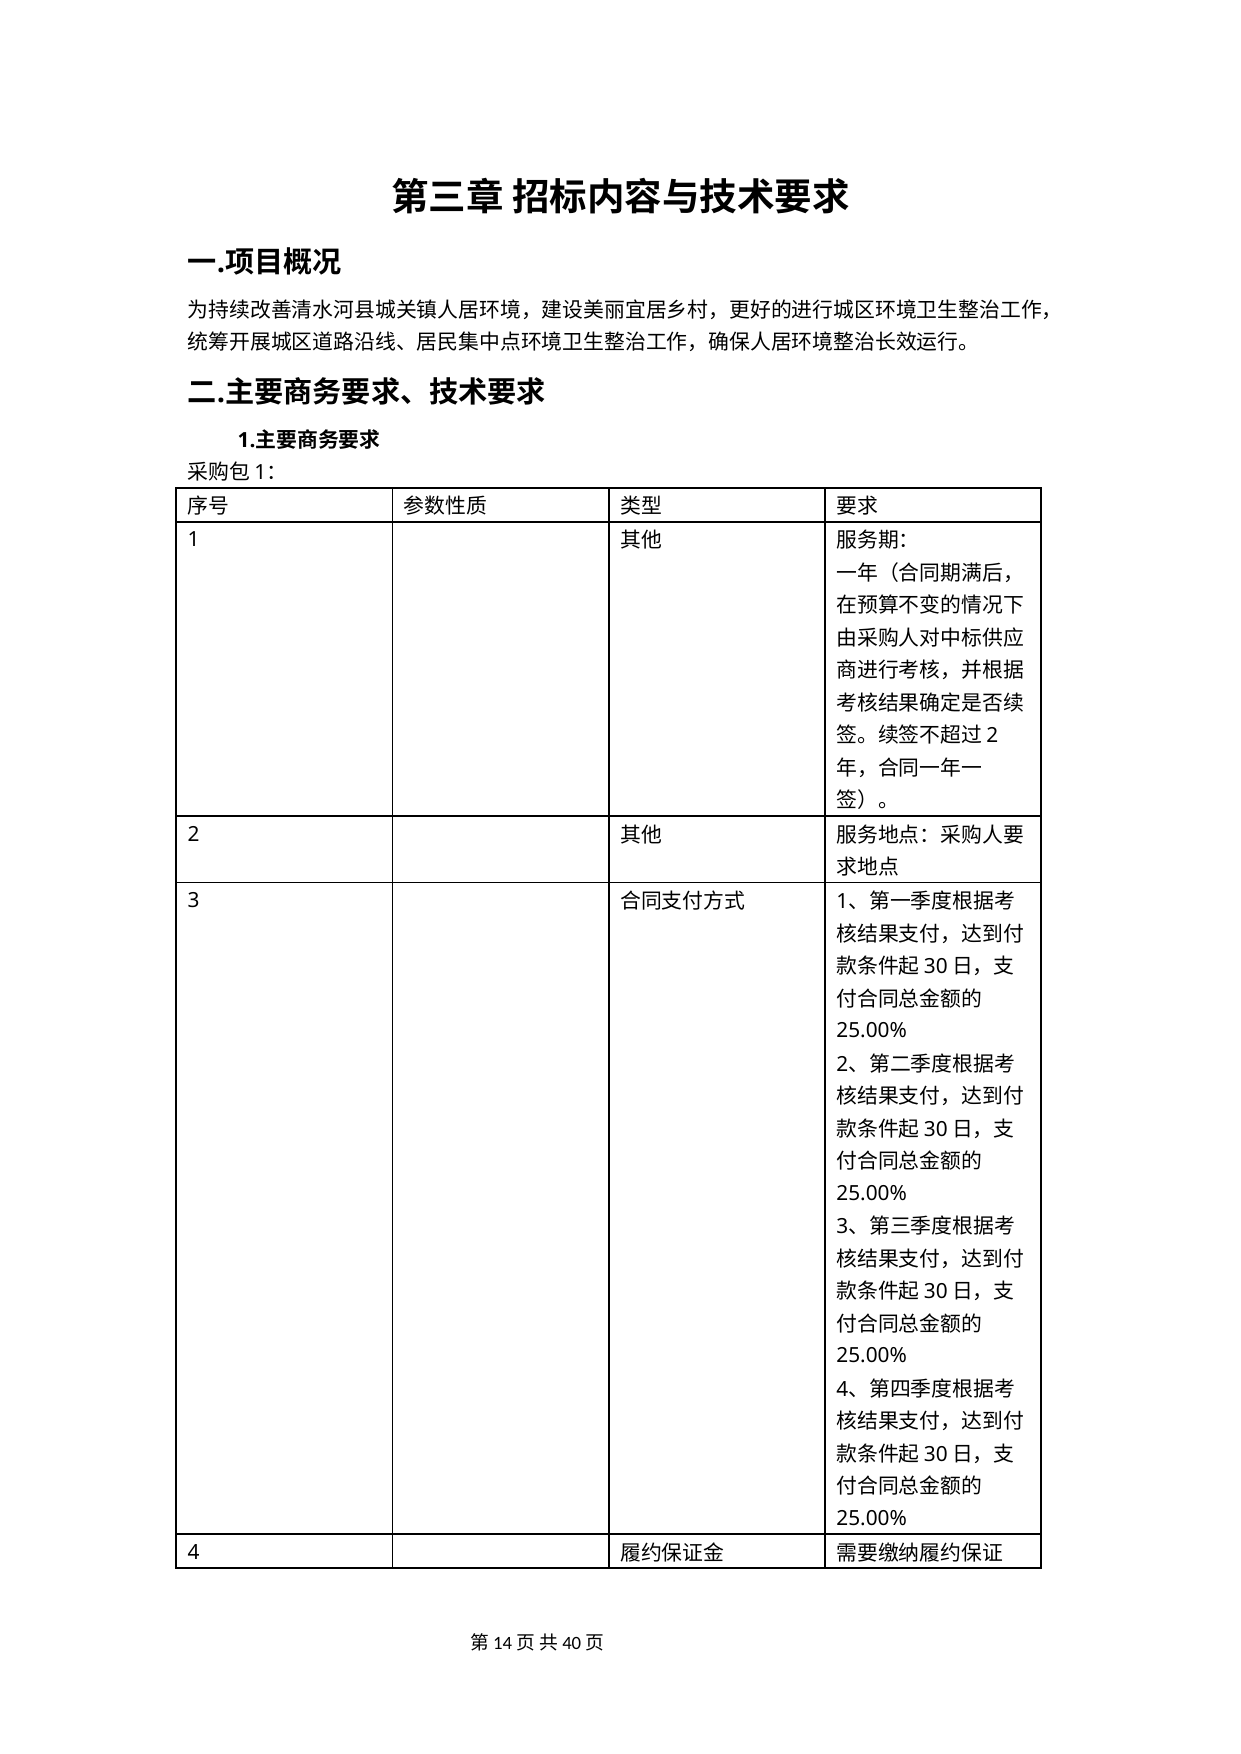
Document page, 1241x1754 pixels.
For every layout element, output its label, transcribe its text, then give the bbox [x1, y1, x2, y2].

table_header 序号 [177, 489, 392, 521]
table_cell 服务地点：采购人要求地点 [826, 817, 1040, 882]
table_cell 3 [177, 883, 392, 1533]
table_cell 需要缴纳履约保证金：不缴纳 [826, 1535, 1040, 1567]
text 采购包1： [187, 454, 1053, 487]
table_cell 服务期： 一年（合同期满后，在预算不变的情况下由采购人对中标供应商进行考核，并根据考核结果确定是否续签。续签不超过2年，合同一年一签）。 [826, 523, 1040, 815]
table_header 要求 [826, 489, 1040, 521]
table_cell 1 [177, 523, 392, 815]
table_cell 1、第一季度根据考核结果支付，达到付款条件起30日，支付合同总金额的25.00% 2、第二季度根据考核结果支付，达到付款条件起30日，支付合同总金额的25.00% 3、第三季度根据考核结果支付，达到付款条件起30日，支付合同总金额的25.00% 4、第四季度根据考核结果支付，达到付款条件起30日，支付合同总金额的25.00% [826, 883, 1040, 1533]
text 1.主要商务要求 [187, 422, 1053, 454]
table_cell 履约保证金 [610, 1535, 824, 1567]
table_cell [393, 523, 608, 815]
table_cell [393, 883, 608, 1533]
table_cell 合同支付方式 [610, 883, 824, 1533]
table_header 参数性质 [393, 489, 608, 521]
table_cell 其他 [610, 817, 824, 882]
table_cell [393, 817, 608, 882]
text 一.项目概况 [187, 227, 1053, 292]
table_cell 2 [177, 817, 392, 882]
table_header 类型 [610, 489, 824, 521]
text 为持续改善清水河县城关镇人居环境，建设美丽宜居乡村，更好的进行城区环境卫生整治工作，统筹开展城区道路沿线、居民集中点环境卫生整治工作，确保人居环境整治长效运行。 [187, 292, 1053, 357]
text 二.主要商务要求、技术要求 [187, 357, 1053, 422]
table_cell 其他 [610, 523, 824, 815]
table_cell [393, 1535, 608, 1567]
text 第三章 招标内容与技术要求 [187, 162, 1053, 227]
table_cell 4 [177, 1535, 392, 1567]
